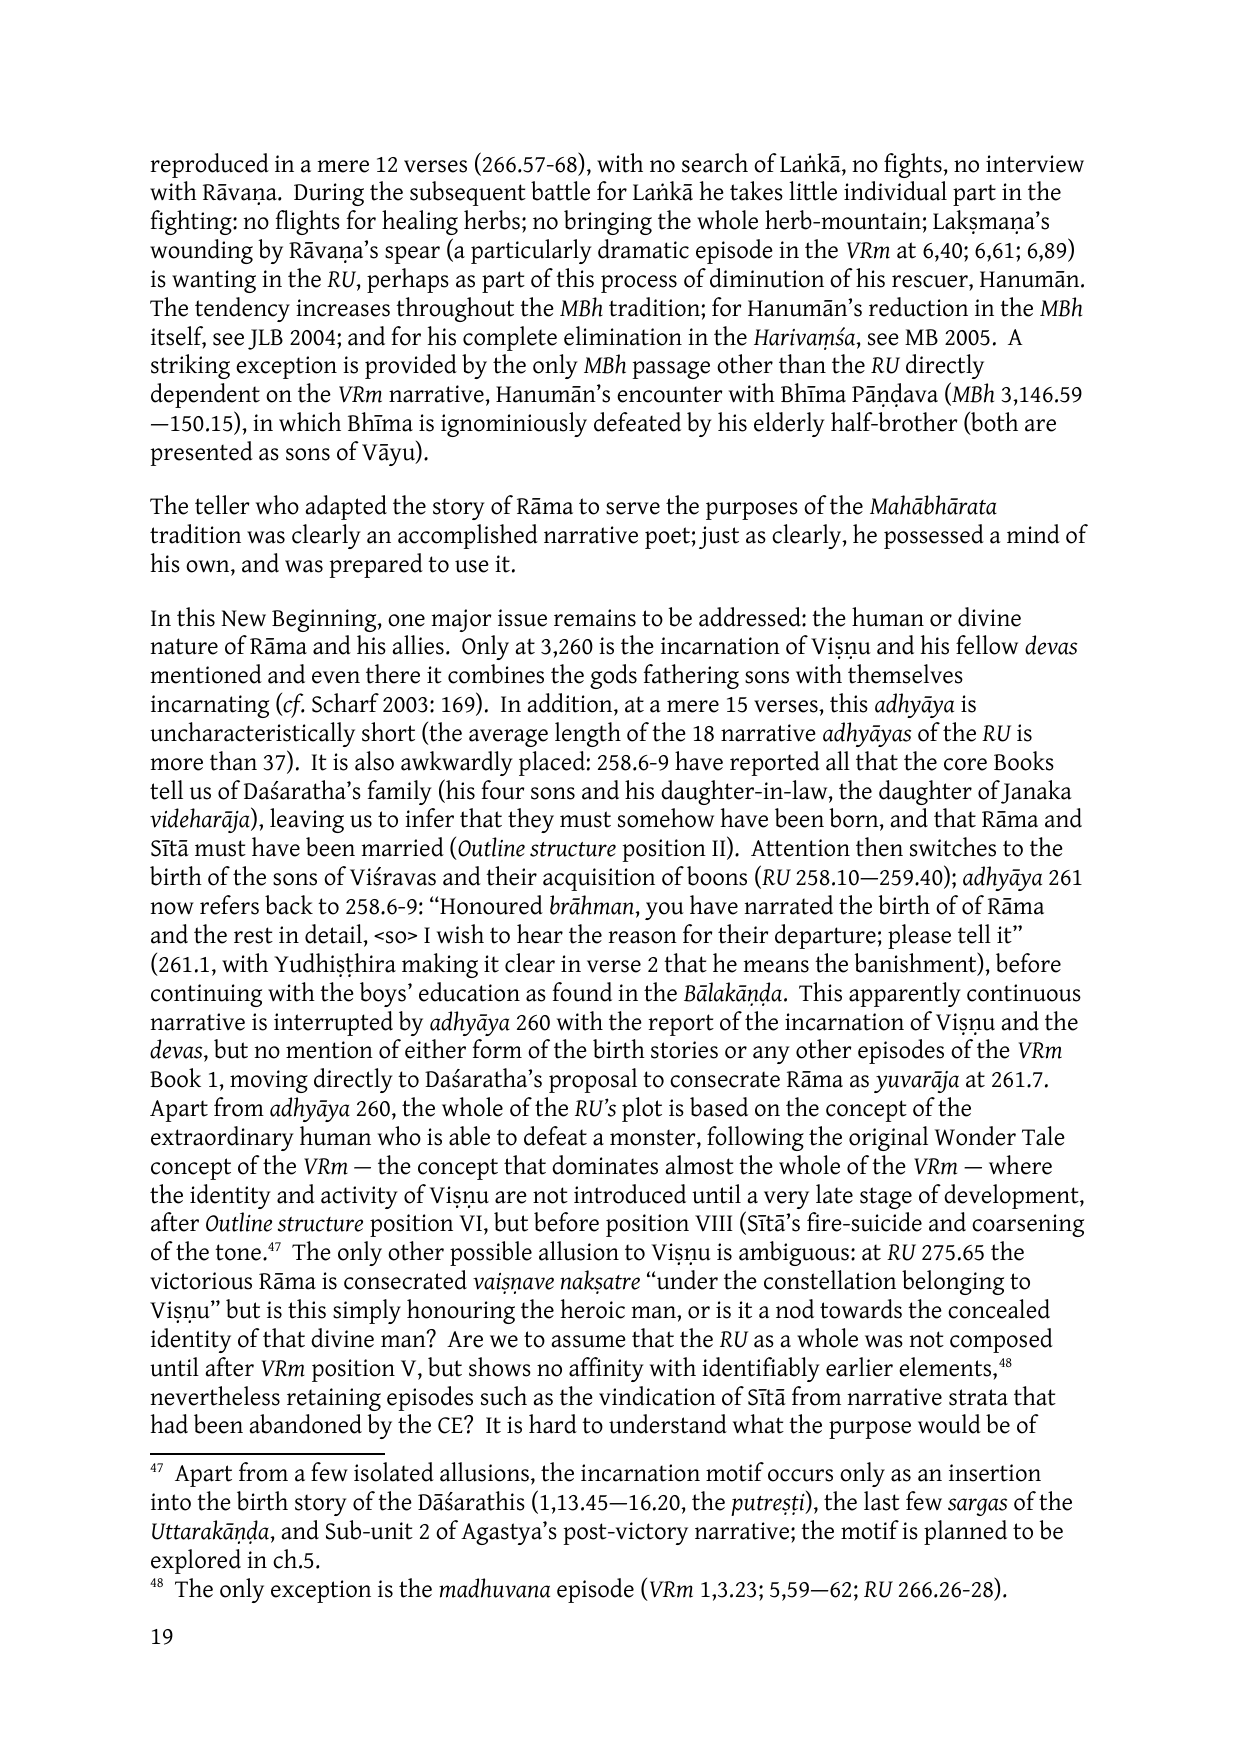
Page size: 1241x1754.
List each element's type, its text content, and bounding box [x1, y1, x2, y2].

text The teller who adapted the story of Rāma to serve the purposes of the Mahābhārata tradition was clearly an accomplished narrative poet; just as clearly, he possessed a mind of his own, and was prepared to use it. [150, 492, 1088, 579]
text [150, 150, 1088, 467]
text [150, 604, 1088, 1441]
